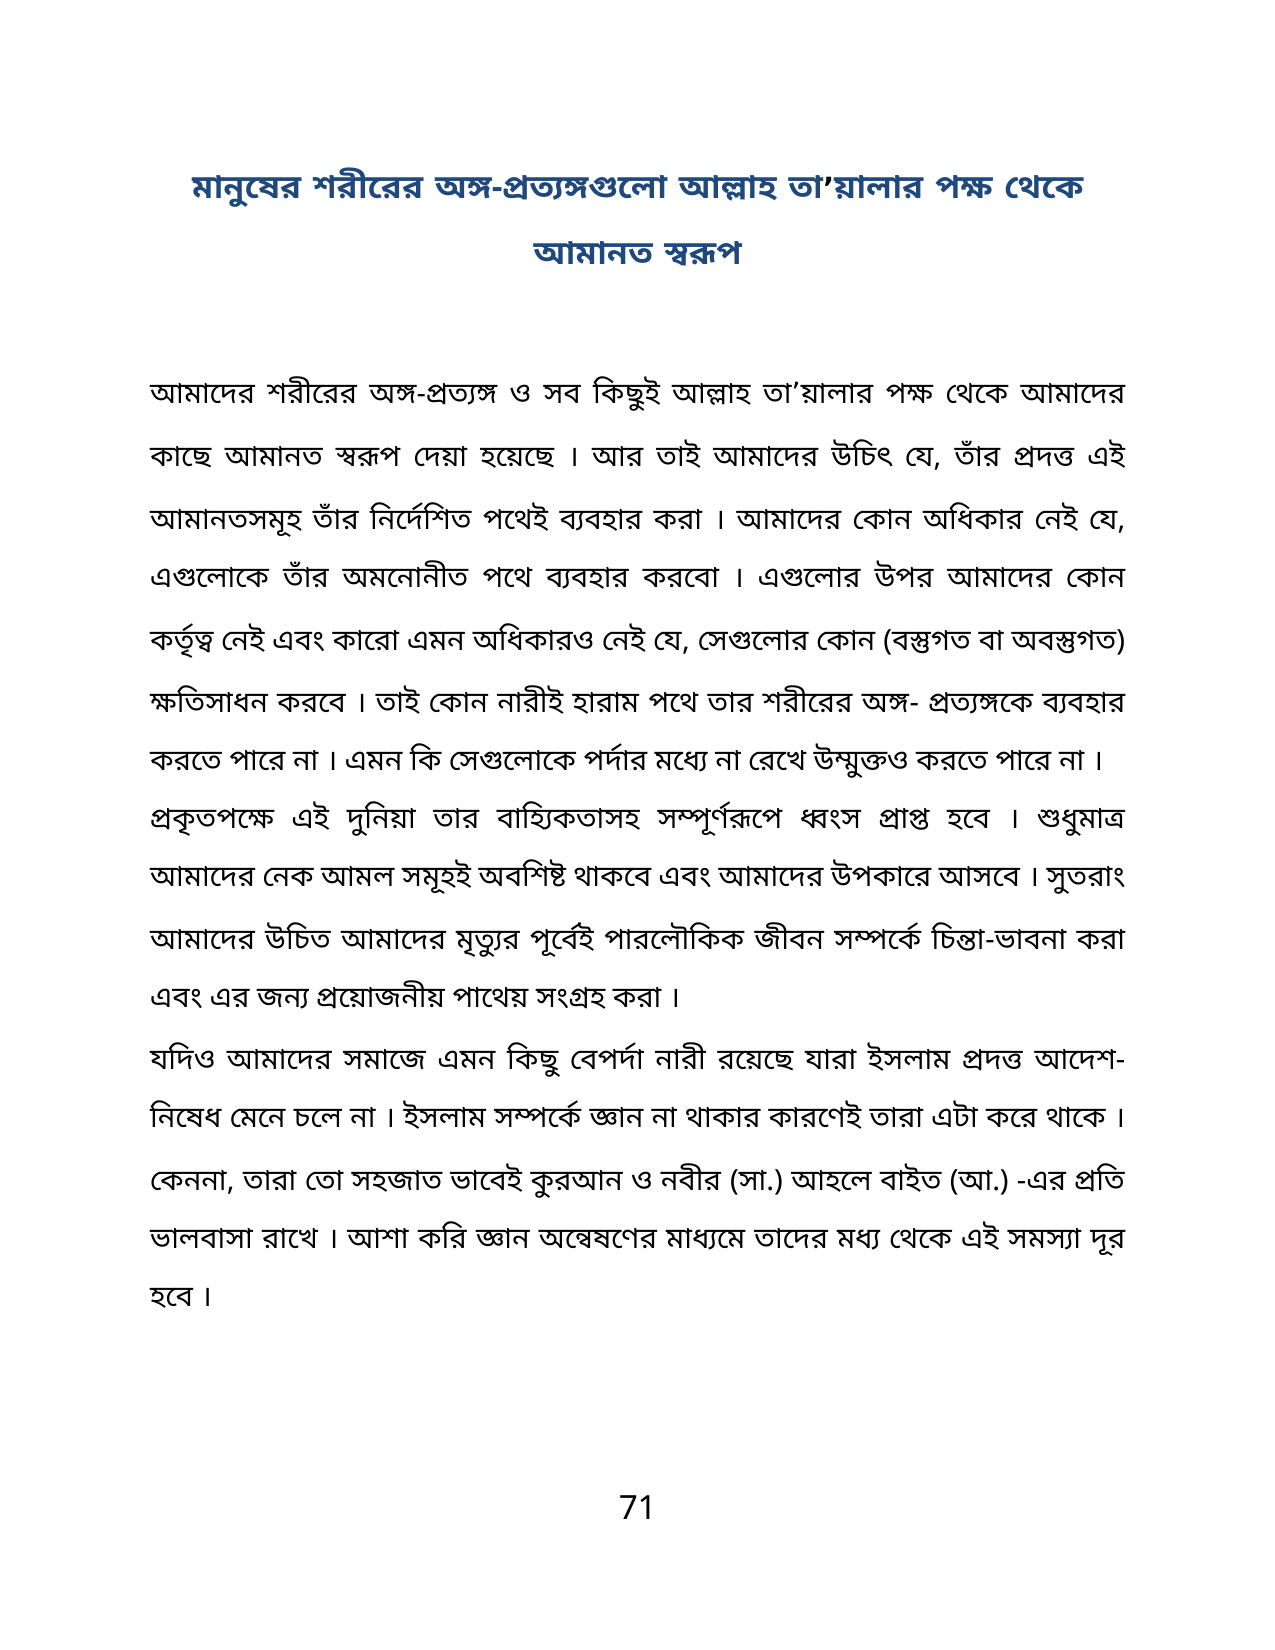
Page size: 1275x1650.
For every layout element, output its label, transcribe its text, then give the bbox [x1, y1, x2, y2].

subtitle মানুষের শরীরের অঙ্গ-প্রত্যঙ্গগুলো আল্লাহ তা’য়ালার পক্ষ থেকে আমানত স্বরূপ [150, 162, 1125, 278]
text প্রকৃতপক্ষে এই দুনিয়া তার বাহ্যিকতাসহ সম্পূর্ণরূপে ধ্বংস প্রাপ্ত হবে । শুধুমাত্র আমাদের নেক আমল সমূহই অবশিষ্ট থাকবে এবং আমাদের উপকারে আসবে । সুতরাং আমাদের উচিত আমাদের মৃত্যুর পূর্বেই পারলৌকিক জীবন সম্পর্কে চিন্তা-ভাবনা করা এবং এর জন্য প্রয়োজনীয় পাথেয় সংগ্রহ করা । [150, 802, 1125, 1019]
text আমাদের শরীরের অঙ্গ-প্রত্যঙ্গ ও সব কিছুই আল্লাহ তা’য়ালার পক্ষ থেকে আমাদের কাছে আমানত স্বরূপ দেয়া হয়েছে । আর তাই আমাদের উচিৎ যে, তাঁর প্রদত্ত এই আমানতসমূহ তাঁর নির্দেশিত পথেই ব্যবহার করা । আমাদের কোন অধিকার নেই যে, এগুলোকে তাঁর অমনোনীত পথে ব্যবহার করবো । এগুলোর উপর আমাদের কোন কর্তৃত্ব নেই এবং কারো এমন অধিকারও নেই যে, সেগুলোর কোন (বস্তুগত বা অবস্তুগত) ক্ষতিসাধন করবে । তাই কোন নারীই হারাম পথে তার শরীরের অঙ্গ- প্রত্যঙ্গকে ব্যবহার করতে পারে না । এমন কি সেগুলোকে পর্দার মধ্যে না রেখে উম্মুক্তও করতে পারে না । [150, 372, 1125, 782]
text যদিও আমাদের সমাজে এমন কিছু বেপর্দা নারী রয়েছে যারা ইসলাম প্রদত্ত আদেশ-নিষেধ মেনে চলে না । ইসলাম সম্পর্কে জ্ঞান না থাকার কারণেই তারা এটা করে থাকে । কেননা, তারা তো সহজাত ভাবেই কুরআন ও নবীর (সা.) আহলে বাইত (আ.) -এর প্রতি ভালবাসা রাখে । আশা করি জ্ঞান অন্বেষণের মাধ্যমে তাদের মধ্য থেকে এই সমস্যা দূর হবে । [150, 1038, 1125, 1318]
